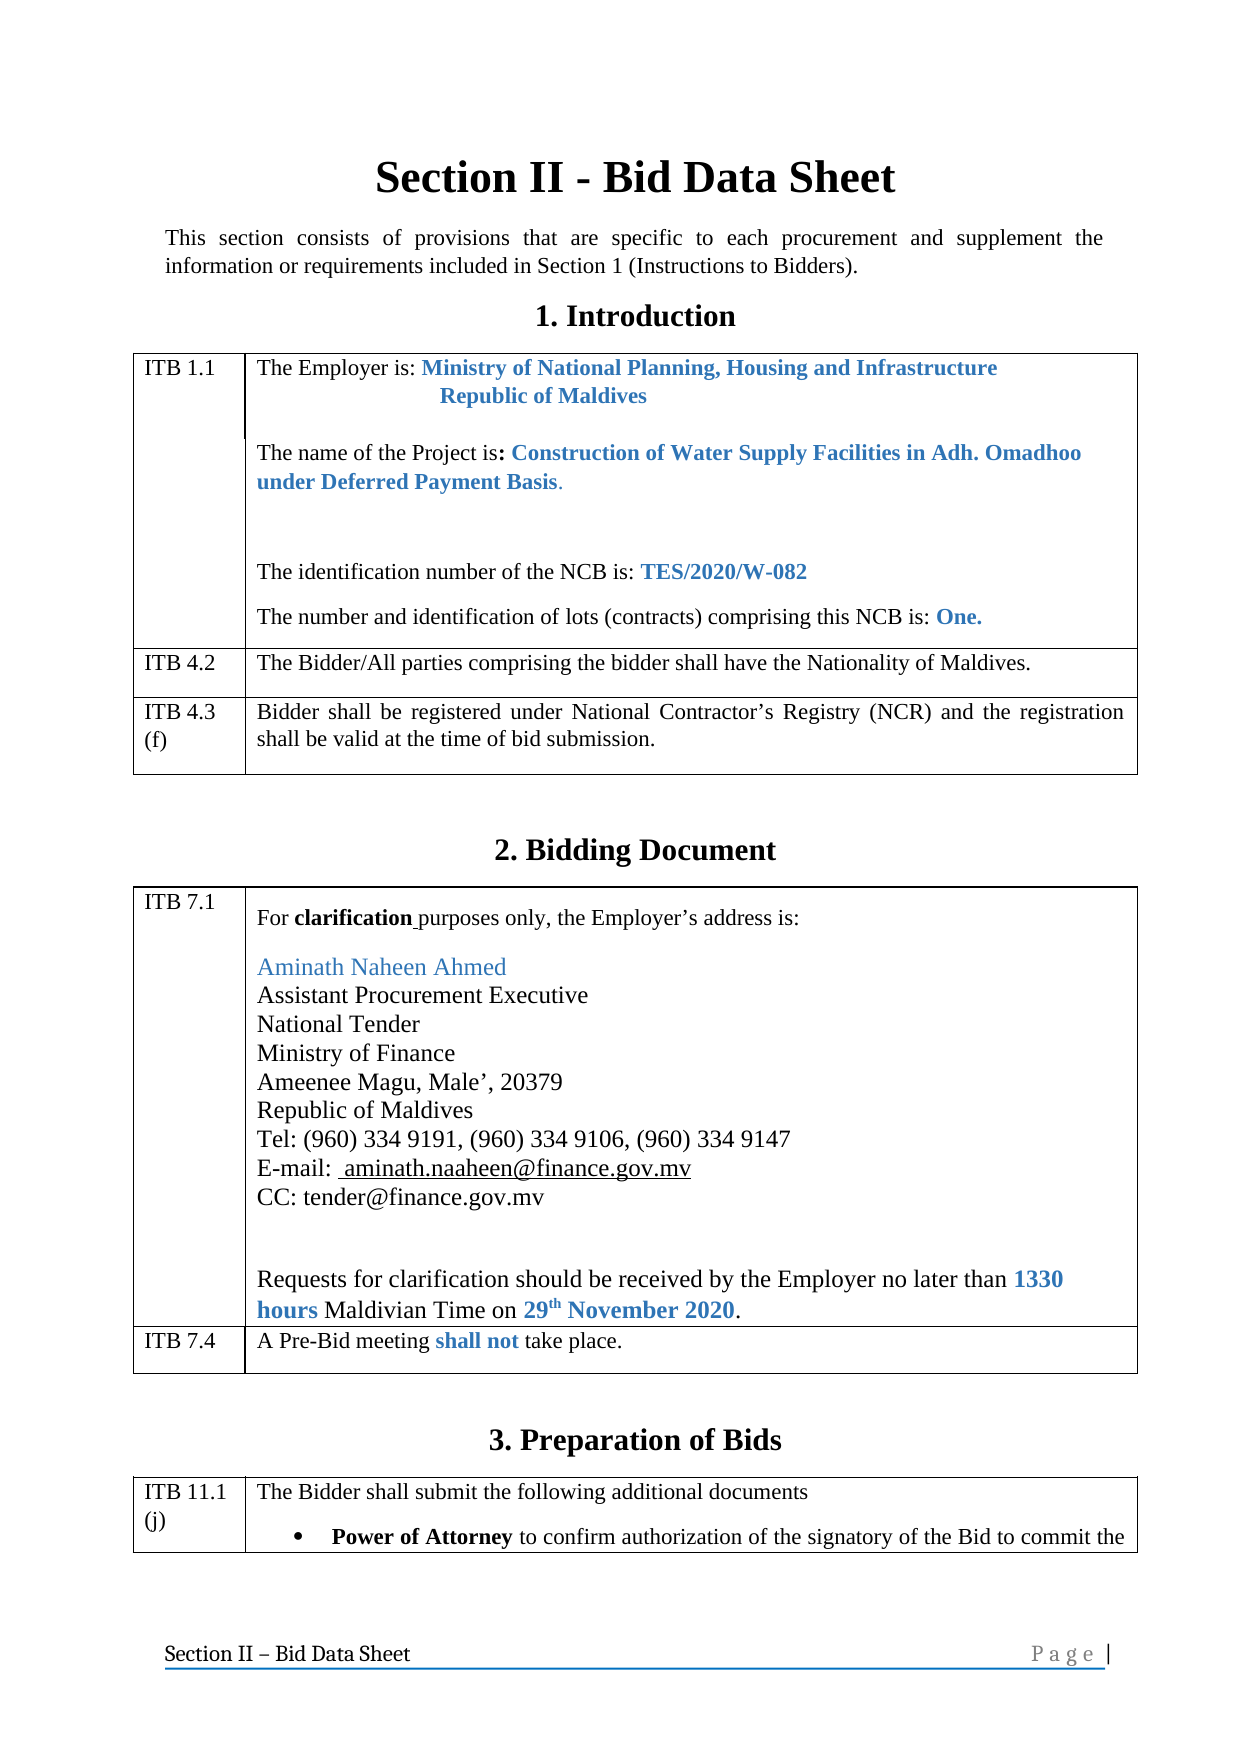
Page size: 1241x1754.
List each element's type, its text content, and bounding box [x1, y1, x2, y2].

text This section consists of provisions that are specific to each procurement and supplement the information or requirements included in Section 1 (Instructions to Bidders). [165, 223, 1105, 278]
table_cell The Bidder/All parties comprising the bidder shall have the Nationality of Maldives. [246, 649, 1137, 697]
table_header Introduction [133, 297, 1137, 352]
table_cell [134, 439, 245, 648]
table_cell ITB 11.1 (j) [134, 1478, 245, 1551]
table_cell The name of the Project is: Construction of Water Supply Facilities in Adh. Omadhoo under Deferred Payment Basis. The identification number of the NCB is: TES/2020/W-082 The number and identification of lots (contracts) comprising this NCB is: One. [246, 439, 1137, 648]
table_cell ITB 7.1 [134, 888, 245, 1326]
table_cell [246, 1478, 1137, 1551]
table_cell The Employer is: Ministry of National Planning, Housing and Infrastructure Republic of Maldives [246, 354, 1137, 439]
table_cell ITB 1.1 [134, 354, 244, 439]
table_cell Bidder shall be registered under National Contractor’s Registry (NCR) and the registration shall be valid at the time of bid submission. [246, 698, 1137, 774]
table_cell A Pre-Bid meeting shall not take place. [246, 1327, 1137, 1372]
table_cell ITB 7.4 [134, 1327, 244, 1372]
table_cell ITB 4.2 [134, 649, 245, 697]
table_cell Bidding Document [133, 775, 1137, 886]
subtitle Bid Data Sheet [165, 150, 1105, 203]
table_cell Preparation of Bids [133, 1374, 1137, 1476]
table_cell For clarification purposes only, the Employer’s address is: Aminath Naheen Ahmed Assistant Procurement Executive National Tender Ministry of Finance Ameenee Magu, Male’, 20379 Republic of Maldives Tel: (960) 334 9191, (960) 334 9106, (960) 334 9147 E-mail: aminath.naaheen@finance.gov.mv CC: tender@finance.gov.mv Requests for clarification should be received by the Employer no later than 1330 hours Maldivian Time on 29th November 2020. [246, 888, 1137, 1326]
table_cell ITB 4.3 (f) [134, 698, 245, 774]
